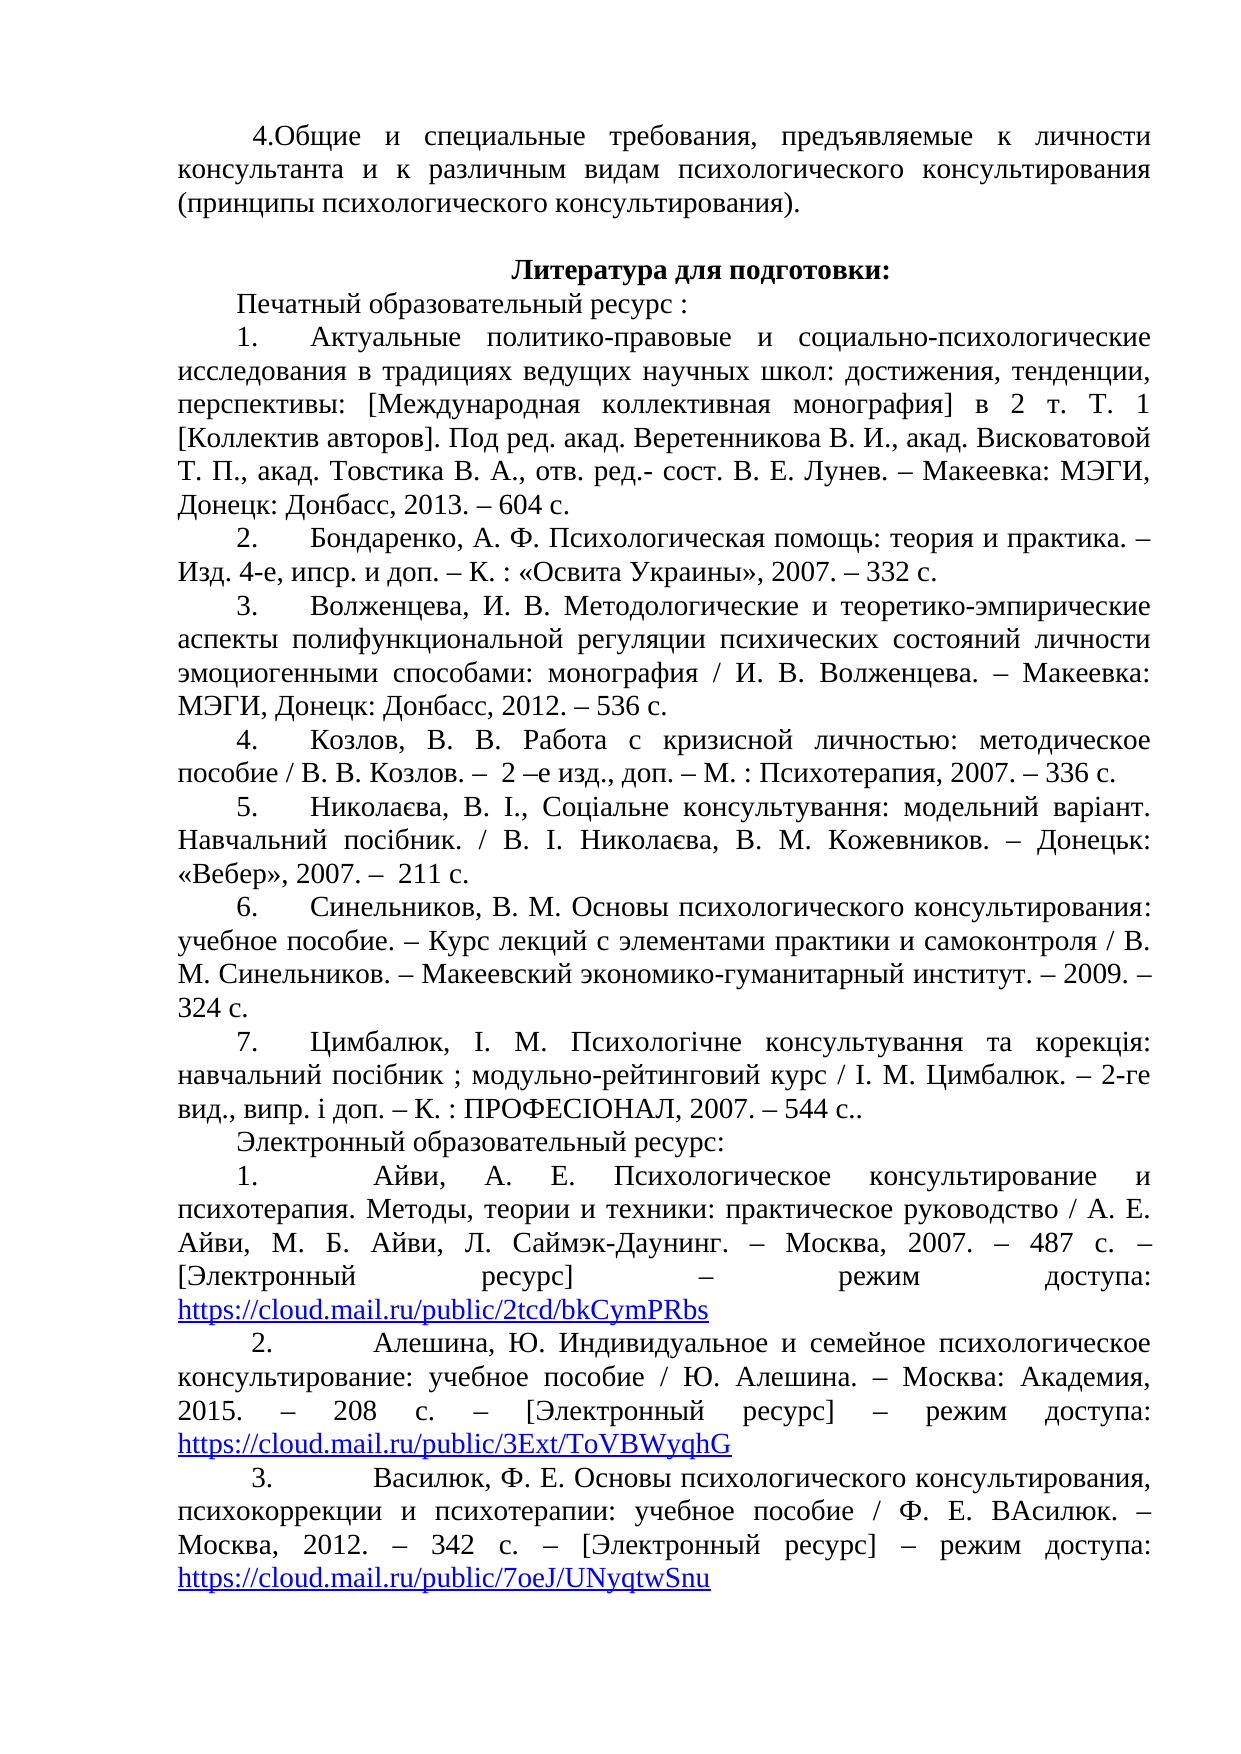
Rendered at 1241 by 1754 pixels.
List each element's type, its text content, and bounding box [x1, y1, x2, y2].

list Бондаренко, А. Ф. Психологическая помощь: теория и практика. – Изд. 4-е, ипср. и доп. – К. : «Освита Украины», 2007. – 332 с. [177, 521, 1152, 588]
list Синельников, В. М. Основы психологического консультирования: учебное пособие. – Курс лекций с элементами практики и самоконтроля / В. М. Синельников. – Макеевский экономико-гуманитарный институт. – 2009. – 324 с. [177, 889, 1152, 1024]
list Алешина, Ю. Индивидуальное и семейное психологическое консультирование: учебное пособие / Ю. Алешина. – Москва: Академия, 2015. – 208 с. – [Электронный ресурс] – режим доступа: https://cloud.mail.ru/public/3Ext/ToVBWyqhG [177, 1326, 1152, 1460]
text Литература для подготовки: [177, 252, 1152, 286]
list Цимбалюк, І. М. Психологічне консультування та корекція: навчальний посібник ; модульно-рейтинговий курс / І. М. Цимбалюк. – 2-ге вид., випр. і доп. – К. : ПРОФЕСІОНАЛ, 2007. – 544 с.. [177, 1024, 1152, 1124]
list Николаєва, В. І., Соціальне консультування: модельний варіант. Навчальний посібник. / В. І. Николаєва, В. М. Кожевников. – Донецьк: «Вебер», 2007. – 211 с. [177, 789, 1152, 889]
text Печатный образовательный ресурс : [177, 286, 1152, 319]
list Козлов, В. В. Работа с кризисной личностью: методическое пособие / В. В. Козлов. – 2 –е изд., доп. – М. : Психотерапия, 2007. – 336 с. [177, 722, 1152, 789]
text 4.Общие и специальные требования, предъявляемые к личности консультанта и к различным видам психологического консультирования (принципы психологического консультирования). [177, 118, 1152, 219]
list Волженцева, И. В. Методологические и теоретико-эмпирические аспекты полифункциональной регуляции психических состояний личности эмоциогенными способами: монография / И. В. Волженцева. – Макеевка: МЭГИ, Донецк: Донбасс, 2012. – 536 с. [177, 588, 1152, 722]
text Электронный образовательный ресурс: [177, 1124, 1152, 1158]
list Актуальные политико-правовые и социально-психологические исследования в традициях ведущих научных школ: достижения, тенденции, перспективы: [Международная коллективная монография] в 2 т. Т. 1 [Коллектив авторов]. Под ред. акад. Веретенникова В. И., акад. Висковатовой Т. П., акад. Товстика В. А., отв. ред.- сост. В. Е. Лунев. – Макеевка: МЭГИ, Донецк: Донбасс, 2013. – 604 с. [177, 319, 1152, 521]
list Айви, А. Е. Психологическое консультирование и психотерапия. Методы, теории и техники: практическое руководство / А. Е. Айви, М. Б. Айви, Л. Саймэк-Даунинг. – Москва, 2007. – 487 с. – [Электронный ресурс] – режим доступа: https://cloud.mail.ru/public/2tcd/bkCymPRbs [177, 1158, 1152, 1326]
list Василюк, Ф. Е. Основы психологического консультирования, психокоррекции и психотерапии: учебное пособие / Ф. Е. ВАсилюк. – Москва, 2012. – 342 с. – [Электронный ресурс] – режим доступа: https://cloud.mail.ru/public/7oeJ/UNyqtwSnu [177, 1460, 1152, 1594]
